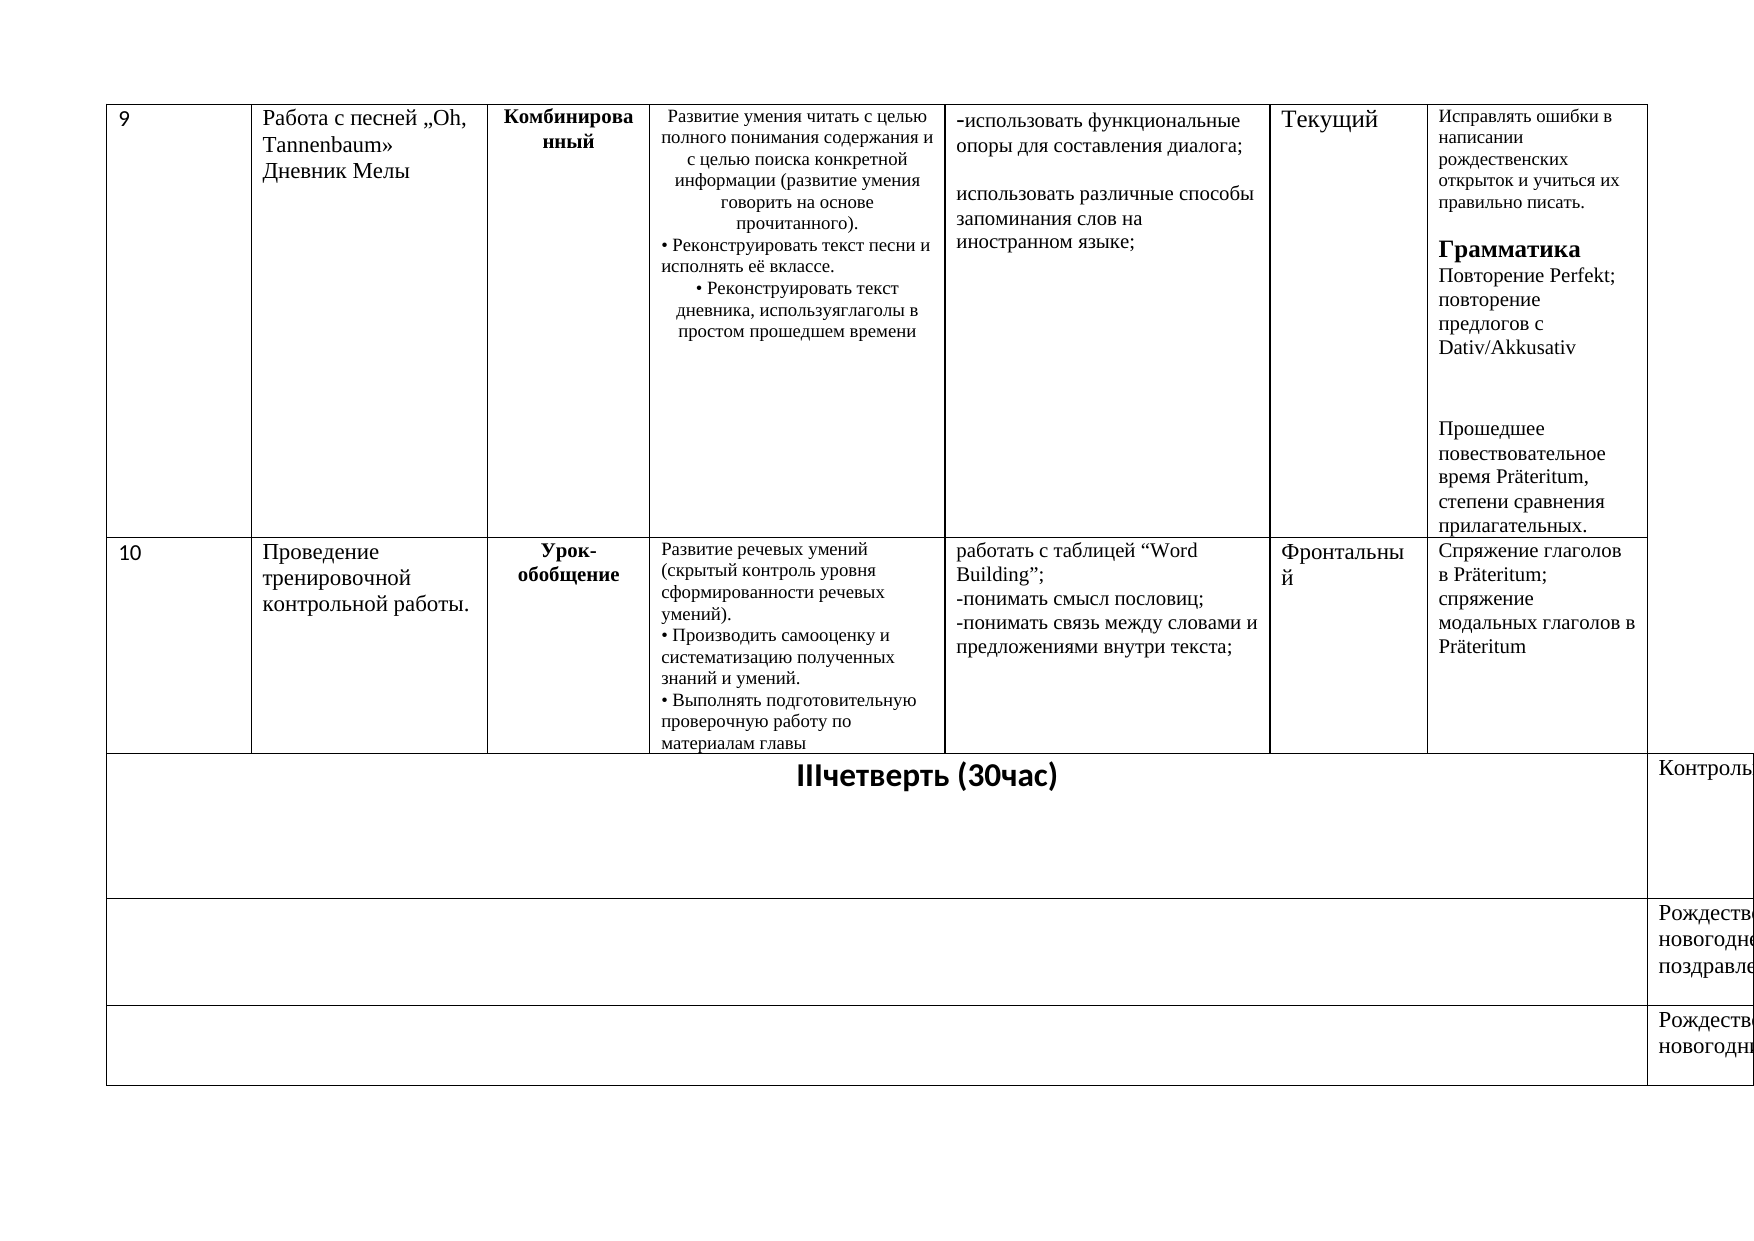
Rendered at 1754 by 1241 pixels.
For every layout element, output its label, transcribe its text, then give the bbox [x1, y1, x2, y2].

table_cell 9 [107, 105, 251, 537]
table_cell Рождественский/новогодний праздник [1648, 1006, 1753, 1085]
table_cell Фронтальный [1271, 538, 1427, 753]
table_cell Спряжение глаголов в Präteritum; спряжение модальных глаголов в Präteritum [1428, 538, 1647, 753]
table_cell [107, 1006, 1647, 1085]
table_cell Развитие умения читать с целью полного понимания содержания и с целью поиска конкретной информации (развитие умения говорить на основе прочитанного). • Реконструировать текст песни и исполнять её вклассе. • Реконструировать текст дневника, используяглаголы в простом прошедшем времени [650, 105, 944, 537]
table_cell Исправлять ошибки в написании рождественских открыток и учиться их правильно писать. Грамматика Повторение Perfekt; повторение предлогов с Dativ/Akkusativ Прошедшее повествовательное время Präteritum, степени сравнения прилагательных. [1428, 105, 1647, 537]
table_cell Контрольная работа № 4 [1648, 754, 1753, 898]
table_cell 10 [107, 538, 251, 753]
table_cell работать с таблицей “Word Building”; -понимать смысл пословиц; -понимать связь между словами и предложениями внутри текста; [946, 538, 1269, 753]
table_cell Работа с песней „Oh, Tannenbaum» Дневник Мелы [252, 105, 487, 537]
table_cell IIIчетверть (30час) [107, 754, 1647, 898]
table_cell Комбинированный [488, 105, 649, 537]
table_cell Рождественское/новогоднее поздравление [1648, 899, 1753, 1004]
table_cell Проведение тренировочной контрольной работы. [252, 538, 487, 753]
table_cell Текущий [1271, 105, 1427, 537]
table_cell [107, 899, 1647, 1004]
table_cell Развитие речевых умений (скрытый контроль уровня сформированности речевых умений). • Производить самооценку и систематизацию полученных знаний и умений. • Выполнять подготовительную проверочную работу по материалам главы [650, 538, 944, 753]
table_cell Урок-обобщение [488, 538, 649, 753]
table_cell -использовать функциональные опоры для составления диалога; использовать различные способы запоминания слов на иностранном языке; [946, 105, 1269, 537]
